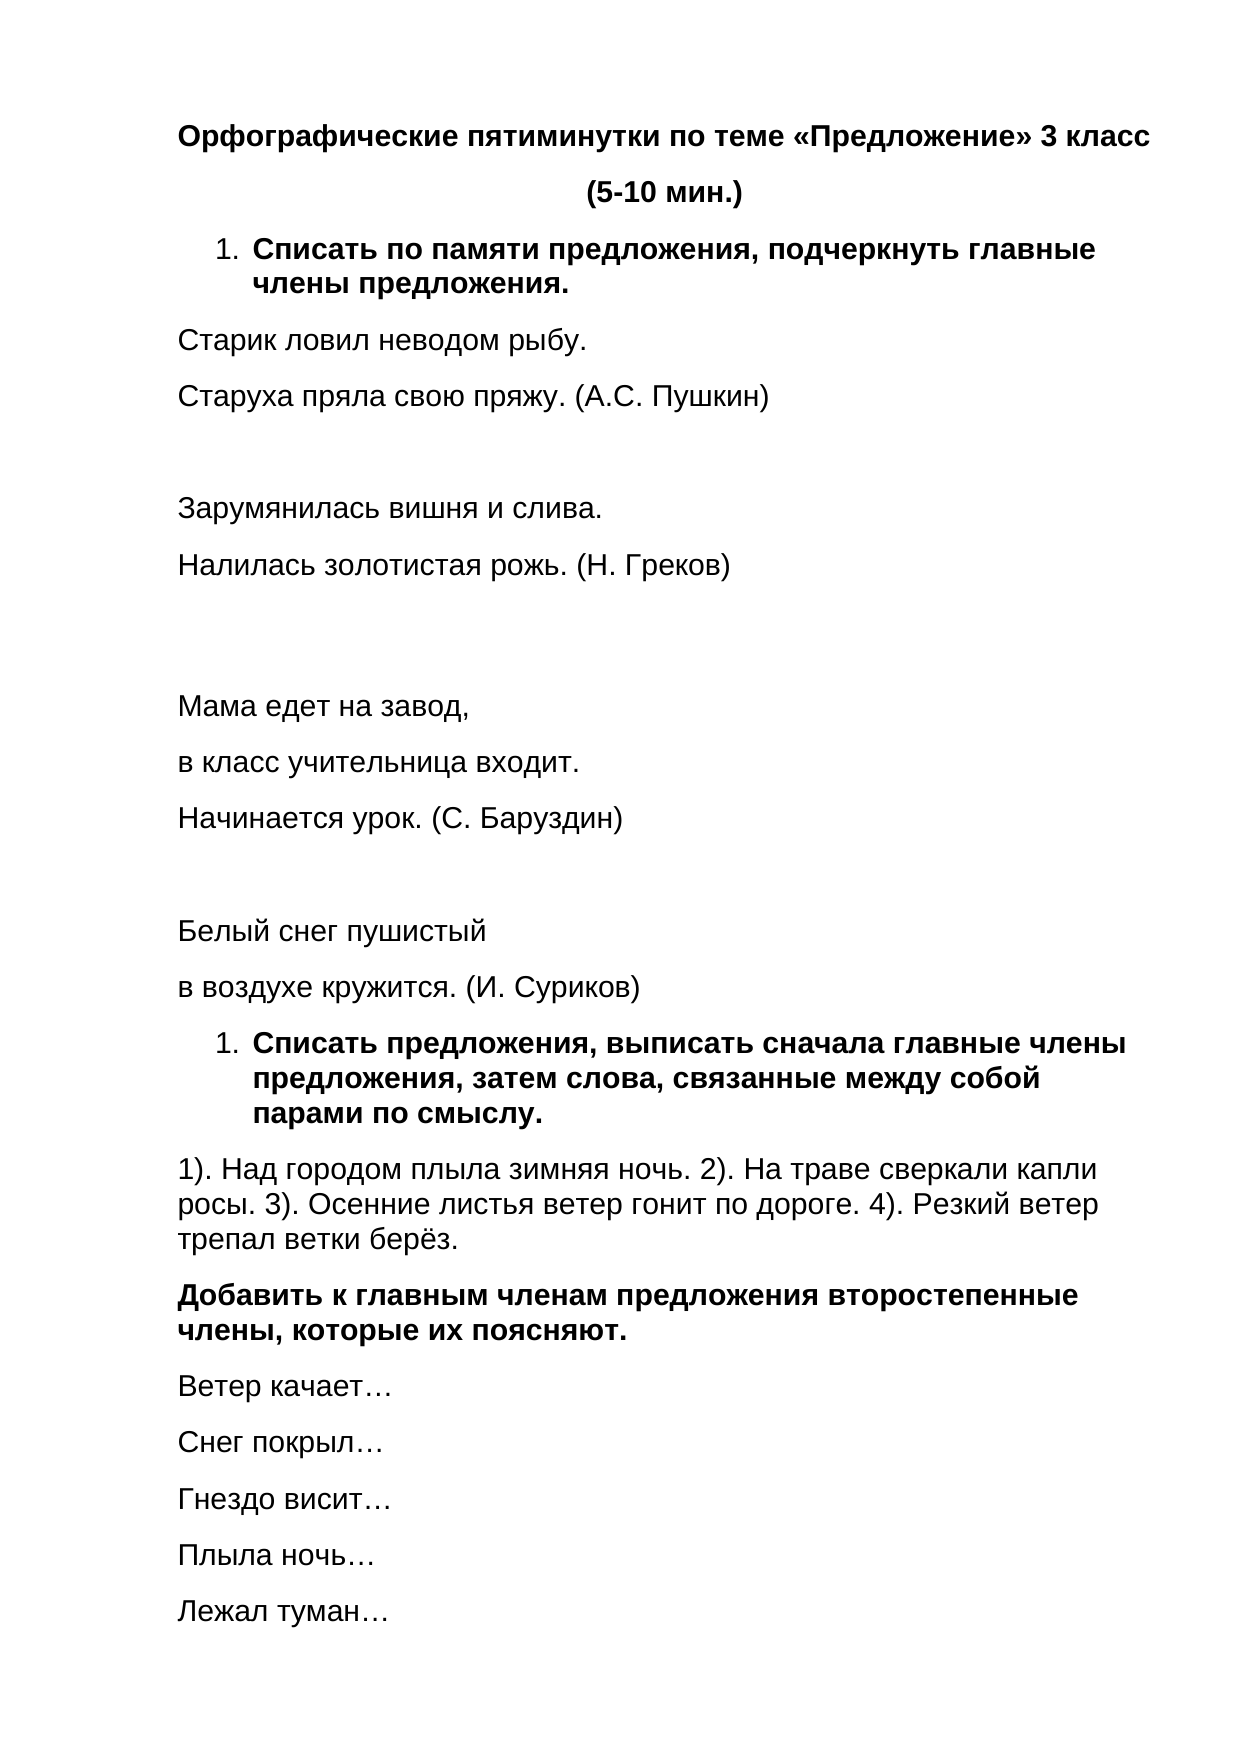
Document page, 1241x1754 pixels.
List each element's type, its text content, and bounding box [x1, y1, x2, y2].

text 1). Над городом плыла зимняя ночь. 2). На траве сверкали капли росы. 3). Осенние листья ветер гонит по дороге. 4). Резкий ветер трепал ветки берёз. [177, 1151, 1152, 1256]
text Снег покрыл… [177, 1424, 1152, 1459]
text в воздухе кружится. (И. Суриков) [177, 969, 1152, 1004]
text Налилась золотистая рожь. (Н. Греков) [177, 547, 1152, 581]
text Ветер качает… [177, 1368, 1152, 1403]
text Гнездо висит… [177, 1481, 1152, 1515]
list Списать по памяти предложения, подчеркнуть главные члены предложения. [215, 231, 1152, 300]
text Зарумянилась вишня и слива. [177, 490, 1152, 525]
text (5-10 мин.) [177, 174, 1152, 209]
text Плыла ночь… [177, 1537, 1152, 1572]
text Старуха пряла свою пряжу. (А.С. Пушкин) [177, 378, 1152, 413]
text Орфографические пятиминутки по теме «Предложение» 3 класс [177, 118, 1152, 153]
text Белый снег пушистый [177, 913, 1152, 948]
text Мама едет на завод, [177, 688, 1152, 723]
list Списать предложения, выписать сначала главные члены предложения, затем слова, связанные между собой парами по смыслу. [215, 1025, 1152, 1130]
text Старик ловил неводом рыбу. [177, 322, 1152, 356]
text Добавить к главным членам предложения второстепенные члены, которые их поясняют. [177, 1277, 1152, 1347]
text Начинается урок. (С. Баруздин) [177, 800, 1152, 835]
text в класс учительница входит. [177, 744, 1152, 779]
text Лежал туман… [177, 1593, 1152, 1628]
